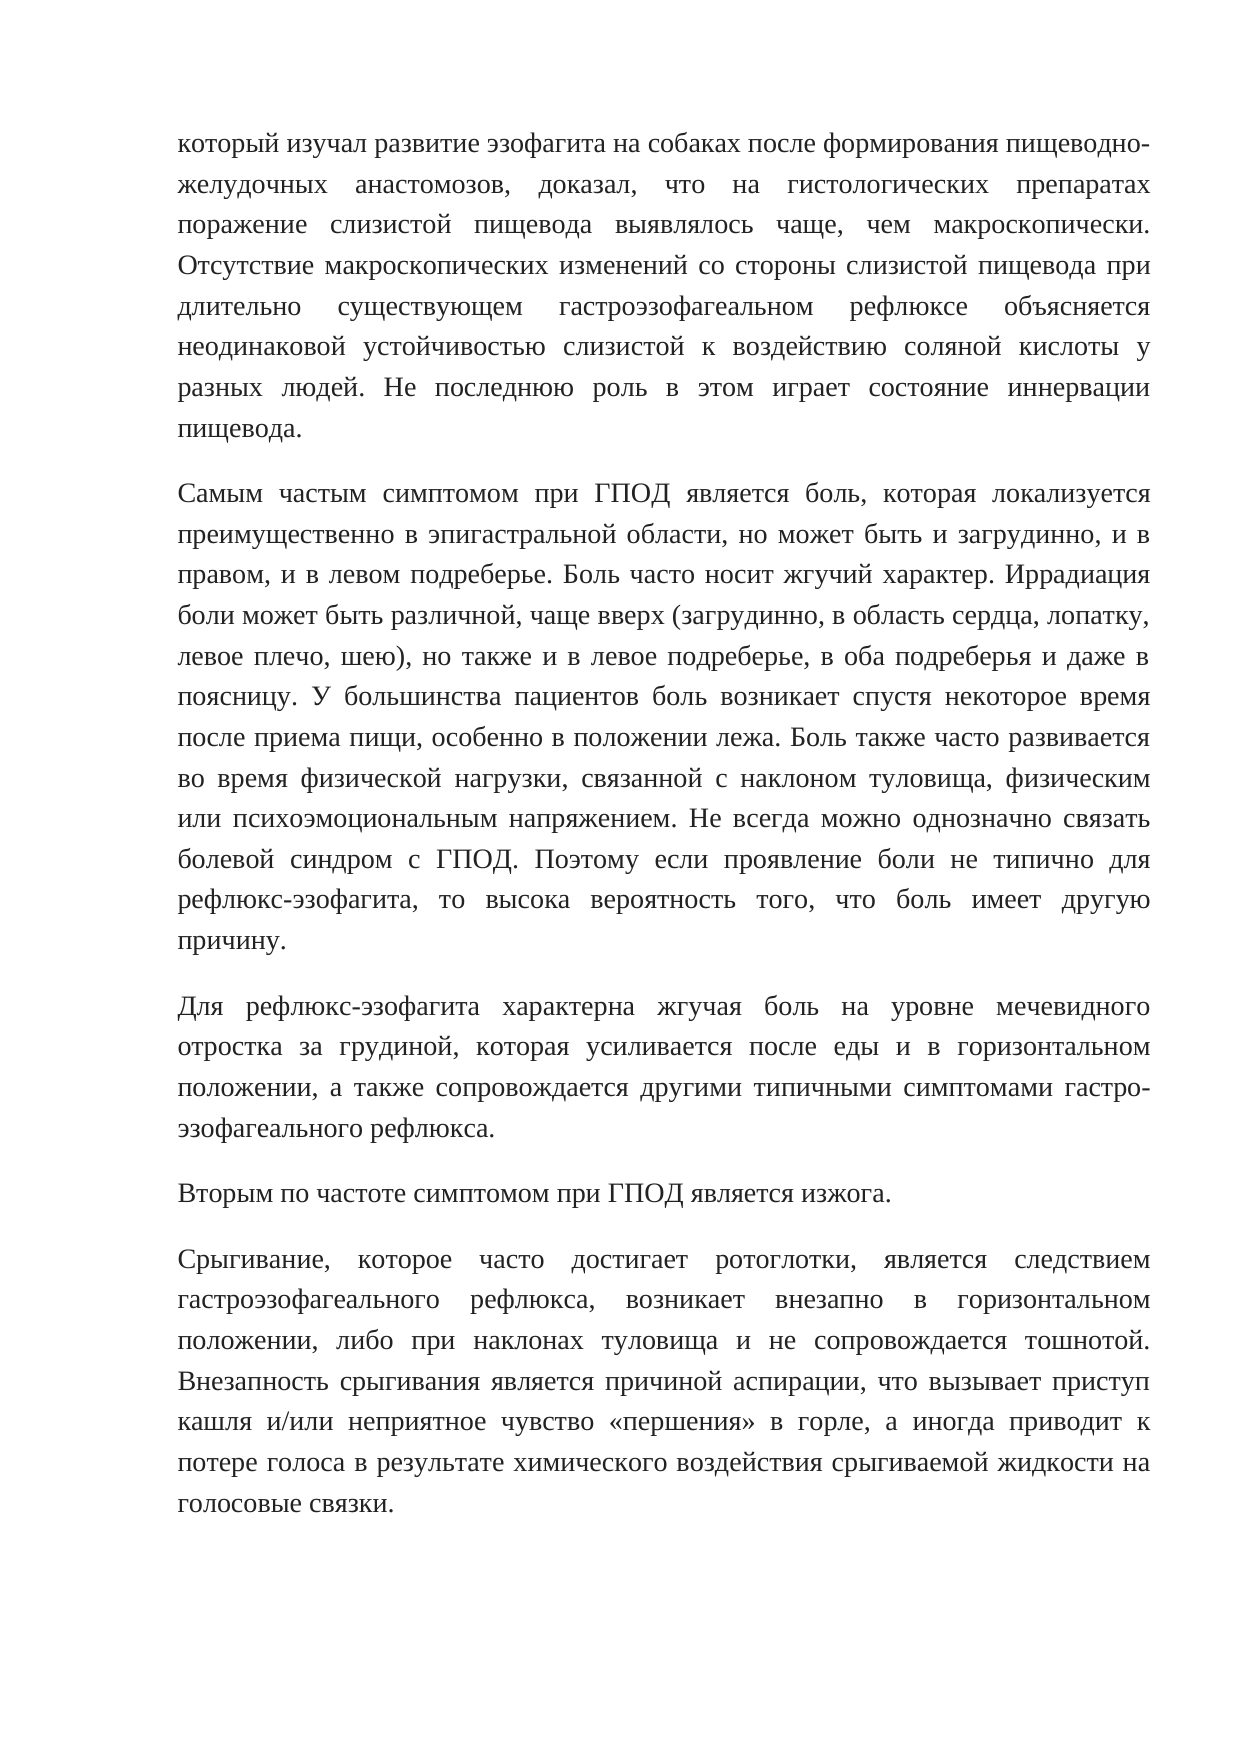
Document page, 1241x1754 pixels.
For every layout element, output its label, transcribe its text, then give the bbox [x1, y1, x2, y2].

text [177, 118, 1152, 443]
text Вторым по частоте симптомом при ГПОД является изжога. [177, 1168, 1152, 1209]
text Для рефлюкс-эзофагита характерна жгучая боль на уровне мечевидного отростка за грудиной, которая усиливается после еды и в горизонтальном положении, а также сопровождается другими типичными симптомами гастро-эзофагеального рефлюкса. [177, 981, 1152, 1143]
text Самым частым симптомом при ГПОД является боль, которая локализуется преимущественно в эпигастральной области, но может быть и загрудинно, и в правом, и в левом подреберье. Боль часто носит жгучий характер. Иррадиация боли может быть различной, чаще вверх (загрудинно, в область сердца, лопатку, левое плечо, шею), но также и в левое подреберье, в оба подреберья и даже в поясницу. У большинства пациентов боль возникает спустя некоторое время после приема пищи, особенно в положении лежа. Боль также часто развивается во время физической нагрузки, связанной с наклоном туловища, физическим или психоэмоциональным напряжением. Не всегда можно однозначно связать болевой синдром с ГПОД. Поэтому если проявление боли не типично для рефлюкс-эзофагита, то высока вероятность того, что боль имеет другую причину. [177, 468, 1152, 956]
text Срыгивание, которое часто достигает ротоглотки, является следствием гастроэзофагеального рефлюкса, возникает внезапно в горизонтальном положении, либо при наклонах туловища и не сопровождается тошнотой. Внезапность срыгивания является причиной аспирации, что вызывает приступ кашля и/или неприятное чувство «першения» в горле, а иногда приводит к потере голоса в результате химического воздействия срыгиваемой жидкости на голосовые связки. [177, 1234, 1152, 1518]
